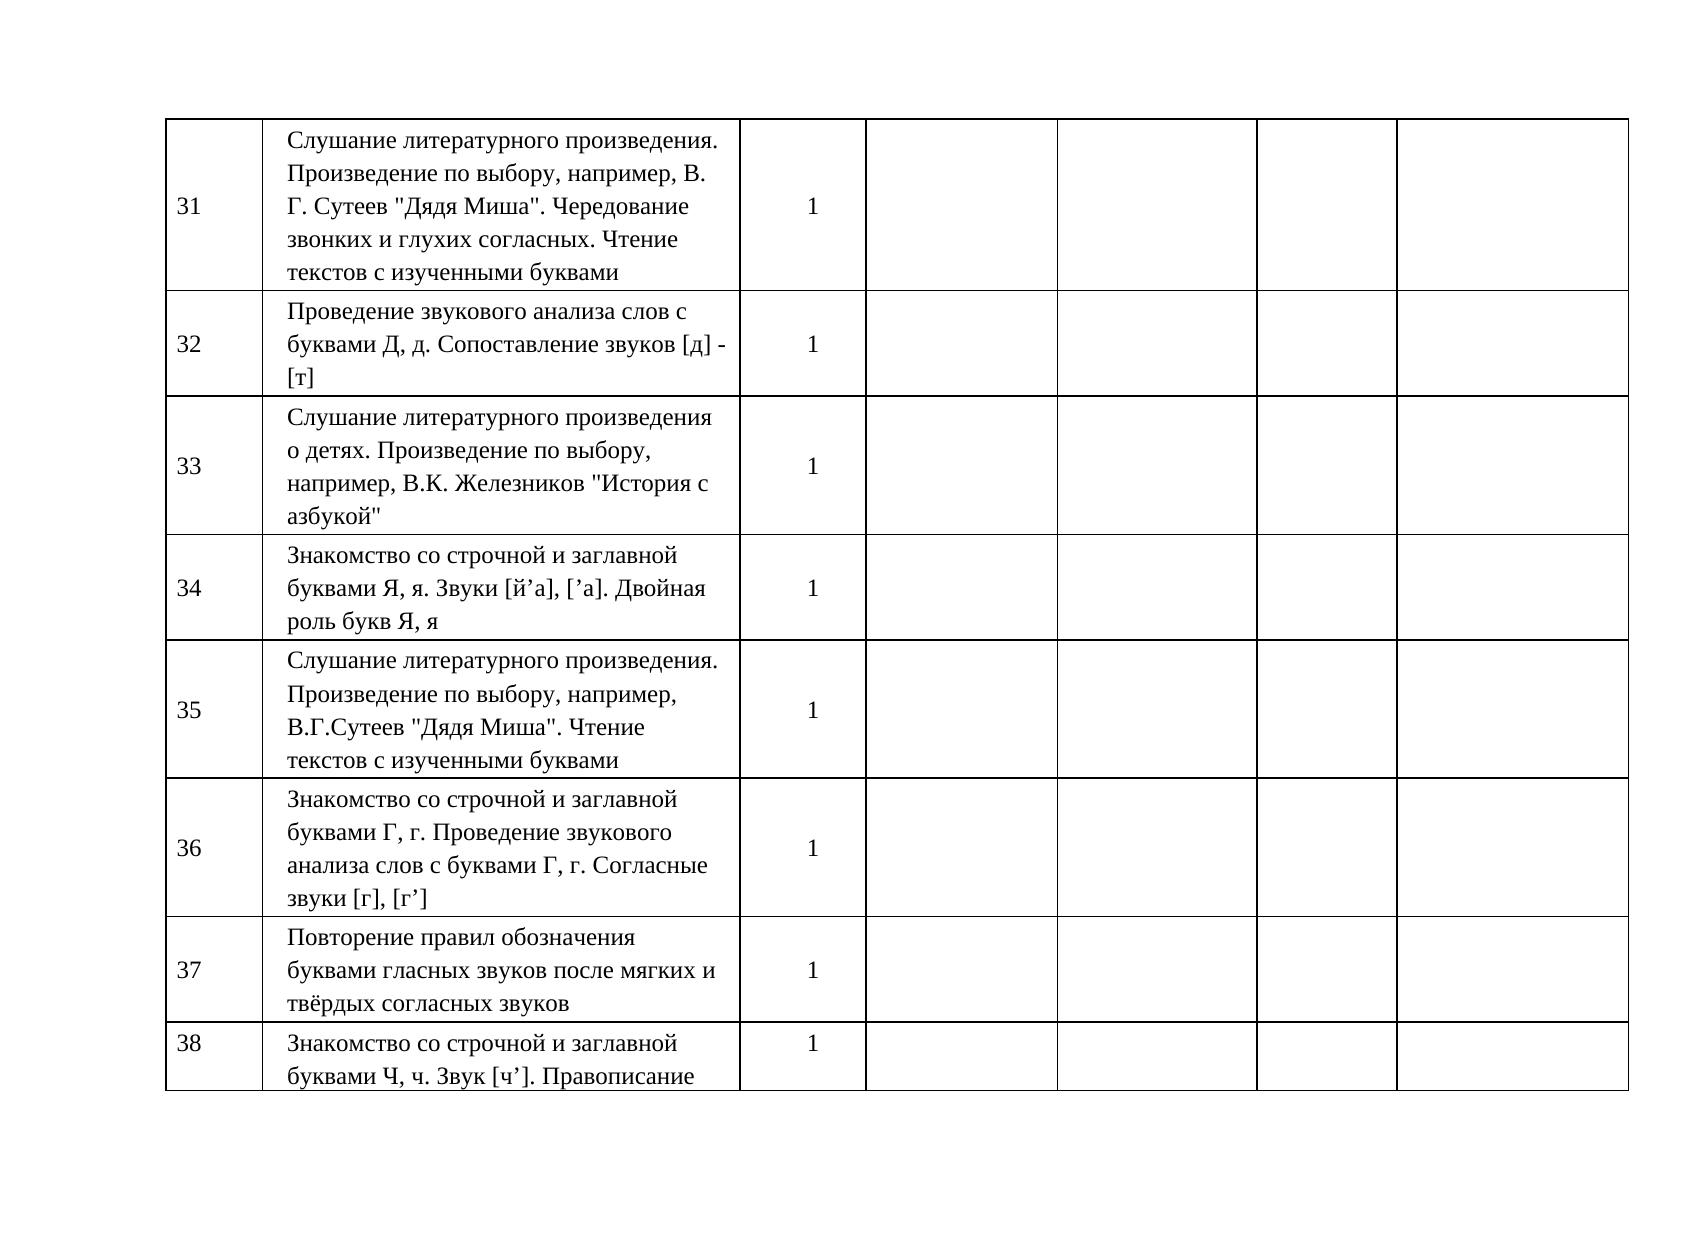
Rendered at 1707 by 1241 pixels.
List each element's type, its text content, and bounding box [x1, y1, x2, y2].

table_cell 1 [741, 535, 865, 639]
table_cell 1 [741, 641, 865, 777]
table_cell 37 [167, 917, 262, 1021]
table_cell [1058, 641, 1256, 777]
table_cell [867, 120, 1057, 289]
table_cell 38 [167, 1023, 262, 1090]
table_cell [1058, 1023, 1256, 1090]
table_cell 1 [741, 291, 865, 395]
table_cell [1398, 397, 1628, 533]
table_cell 36 [167, 779, 262, 916]
table_cell [867, 779, 1057, 916]
table_cell [1258, 917, 1396, 1021]
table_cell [263, 1023, 739, 1090]
table_cell 1 [741, 120, 865, 289]
table_cell 1 [741, 1023, 865, 1090]
table_cell [1258, 120, 1396, 289]
table_cell 34 [167, 535, 262, 639]
table_cell [1398, 917, 1628, 1021]
table_cell [1258, 291, 1396, 395]
table_cell [867, 917, 1057, 1021]
table_cell [1258, 535, 1396, 639]
table_cell 32 [167, 291, 262, 395]
table_cell Проведение звукового анализа слов с буквами Д, д. Сопоставление звуков [д] - [т] [263, 291, 739, 395]
table_cell [1258, 641, 1396, 777]
table_cell Знакомство со строчной и заглавной буквами Г, г. Проведение звукового анализа слов с буквами Г, г. Согласные звуки [г], [г’] [263, 779, 739, 916]
table_cell [1398, 291, 1628, 395]
table_cell Слушание литературного произведения о детях. Произведение по выбору, например, В.К. Железников "История с азбукой" [263, 397, 739, 533]
table_cell [867, 397, 1057, 533]
table_cell 1 [741, 779, 865, 916]
table_cell [1058, 291, 1256, 395]
table_cell [1258, 1023, 1396, 1090]
table_cell [1058, 535, 1256, 639]
table_cell [867, 535, 1057, 639]
table_cell 1 [741, 917, 865, 1021]
table_cell [1398, 1023, 1628, 1090]
table_cell [1398, 779, 1628, 916]
table_cell 31 [167, 120, 262, 289]
table_cell [1398, 120, 1628, 289]
table_cell [867, 291, 1057, 395]
table_cell [867, 1023, 1057, 1090]
table_cell [1058, 397, 1256, 533]
table_cell 35 [167, 641, 262, 777]
table_cell [1058, 120, 1256, 289]
table_cell 33 [167, 397, 262, 533]
table_cell [1398, 641, 1628, 777]
table_cell Слушание литературного произведения. Произведение по выбору, например, В.Г.Сутеев "Дядя Миша". Чтение текстов с изученными буквами [263, 641, 739, 777]
table_cell [1258, 779, 1396, 916]
table_cell [867, 641, 1057, 777]
table_cell [1058, 779, 1256, 916]
table_cell [1398, 535, 1628, 639]
table_cell Слушание литературного произведения. Произведение по выбору, например, В. Г. Сутеев "Дядя Миша". Чередование звонких и глухих согласных. Чтение текстов с изученными буквами [263, 120, 739, 289]
table_cell [1058, 917, 1256, 1021]
table_cell Повторение правил обозначения буквами гласных звуков после мягких и твёрдых согласных звуков [263, 917, 739, 1021]
table_cell 1 [741, 397, 865, 533]
table_cell [1258, 397, 1396, 533]
table_cell Знакомство со строчной и заглавной буквами Я, я. Звуки [й’а], [’а]. Двойная роль букв Я, я [263, 535, 739, 639]
